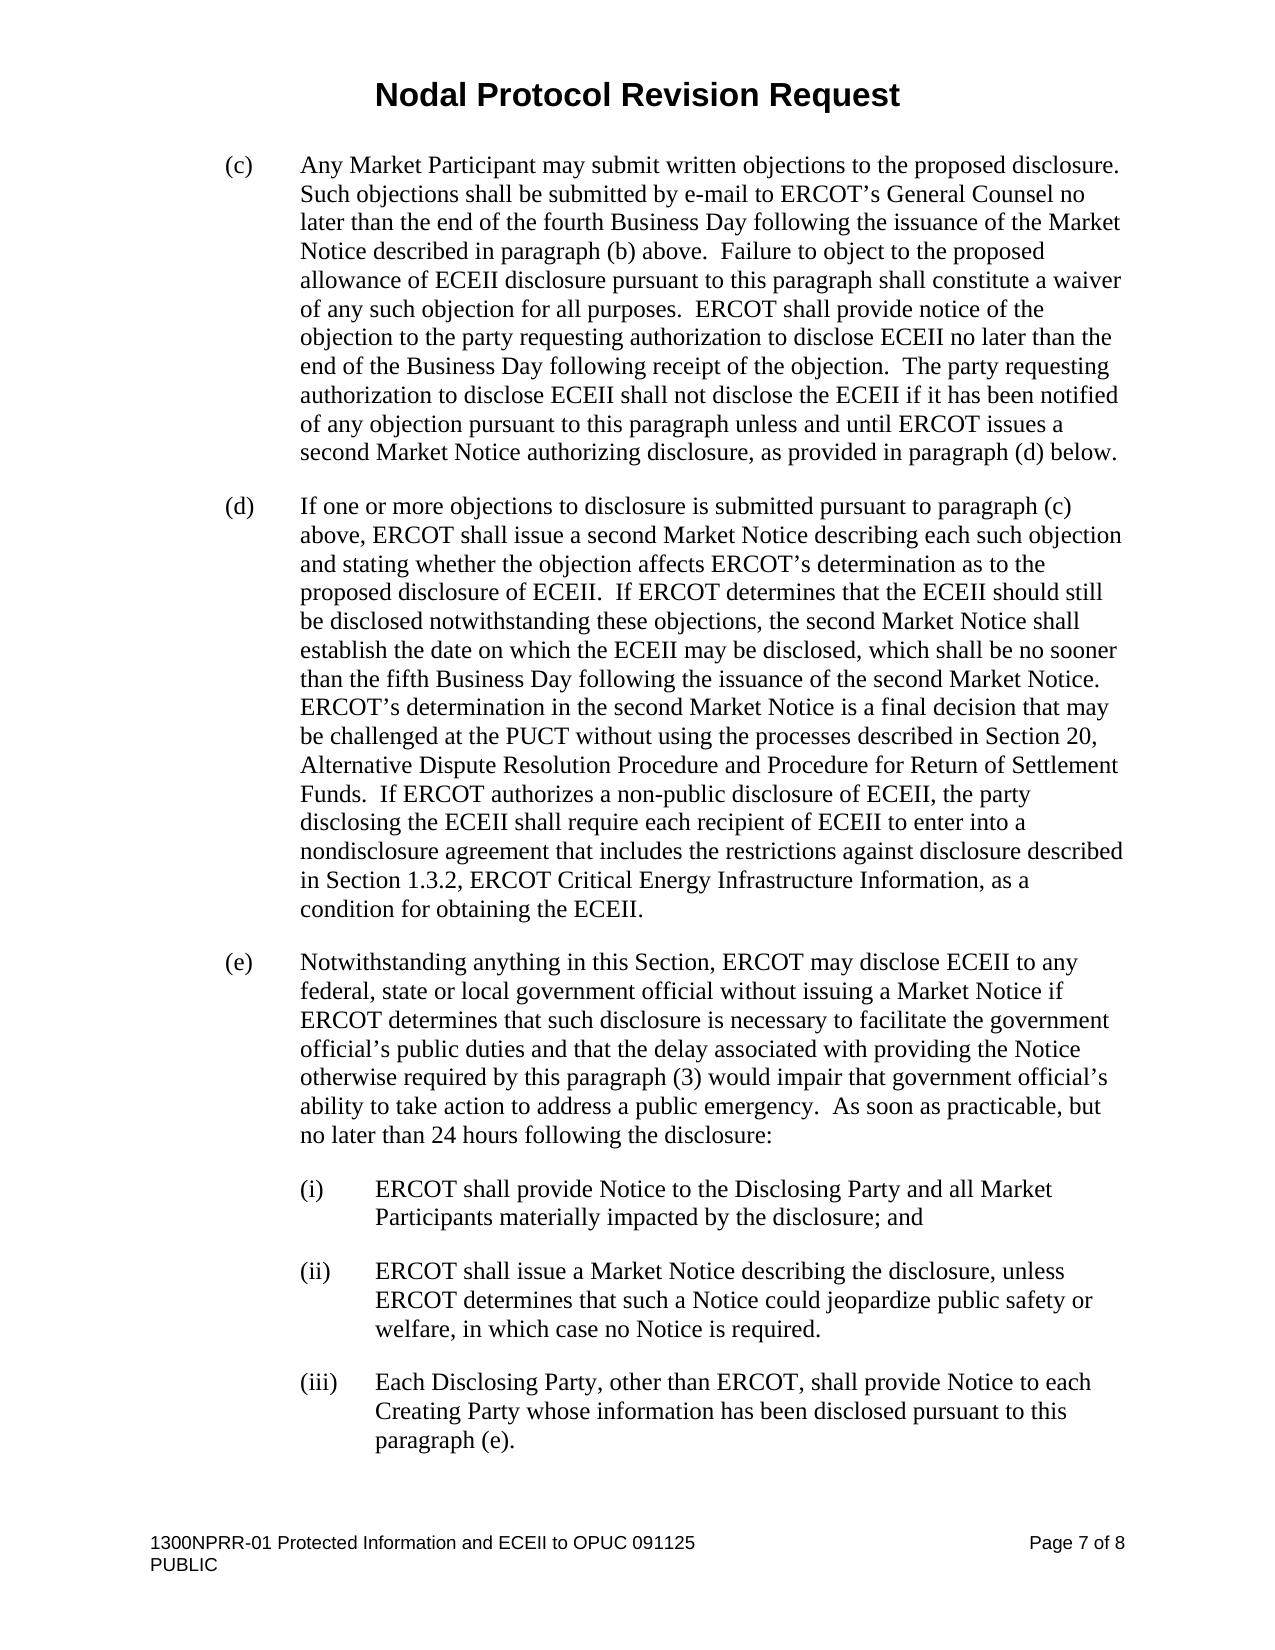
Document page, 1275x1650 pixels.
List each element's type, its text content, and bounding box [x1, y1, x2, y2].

list (ii) ERCOT shall issue a Market Notice describing the disclosure, unless ERCOT determines that such a Notice could jeopardize public safety or welfare, in which case no Notice is required. [300, 1256, 1125, 1342]
text (e) Notwithstanding anything in this Section, ERCOT may disclose ECEII to any federal, state or local government official without issuing a Market Notice if ERCOT determines that such disclosure is necessary to facilitate the government official’s public duties and that the delay associated with providing the Notice otherwise required by this paragraph (3) would impair that government official’s ability to take action to address a public emergency. As soon as practicable, but no later than 24 hours following the disclosure: [225, 947, 1125, 1149]
list (i) ERCOT shall provide Notice to the Disclosing Party and all Market Participants materially impacted by the disclosure; and [300, 1174, 1125, 1231]
text (c) Any Market Participant may submit written objections to the proposed disclosure. Such objections shall be submitted by e-mail to ERCOT’s General Counsel no later than the end of the fourth Business Day following the issuance of the Market Notice described in paragraph (b) above. Failure to object to the proposed allowance of ECEII disclosure pursuant to this paragraph shall constitute a waiver of any such objection for all purposes. ERCOT shall provide notice of the objection to the party requesting authorization to disclose ECEII no later than the end of the Business Day following receipt of the objection. The party requesting authorization to disclose ECEII shall not disclose the ECEII if it has been notified of any objection pursuant to this paragraph unless and until ERCOT issues a second Market Notice authorizing disclosure, as provided in paragraph (d) below. [225, 150, 1125, 466]
text (d) If one or more objections to disclosure is submitted pursuant to paragraph (c) above, ERCOT shall issue a second Market Notice describing each such objection and stating whether the objection affects ERCOT’s determination as to the proposed disclosure of ECEII. If ERCOT determines that the ECEII should still be disclosed notwithstanding these objections, the second Market Notice shall establish the date on which the ECEII may be disclosed, which shall be no sooner than the fifth Business Day following the issuance of the second Market Notice. ERCOT’s determination in the second Market Notice is a final decision that may be challenged at the PUCT without using the processes described in Section 20, Alternative Dispute Resolution Procedure and Procedure for Return of Settlement Funds. If ERCOT authorizes a non-public disclosure of ECEII, the party disclosing the ECEII shall require each recipient of ECEII to enter into a nondisclosure agreement that includes the restrictions against disclosure described in Section 1.3.2, ERCOT Critical Energy Infrastructure Information, as a condition for obtaining the ECEII. [225, 491, 1125, 922]
list (iii) Each Disclosing Party, other than ERCOT, shall provide Notice to each Creating Party whose information has been disclosed pursuant to this paragraph (e). [300, 1367, 1125, 1454]
